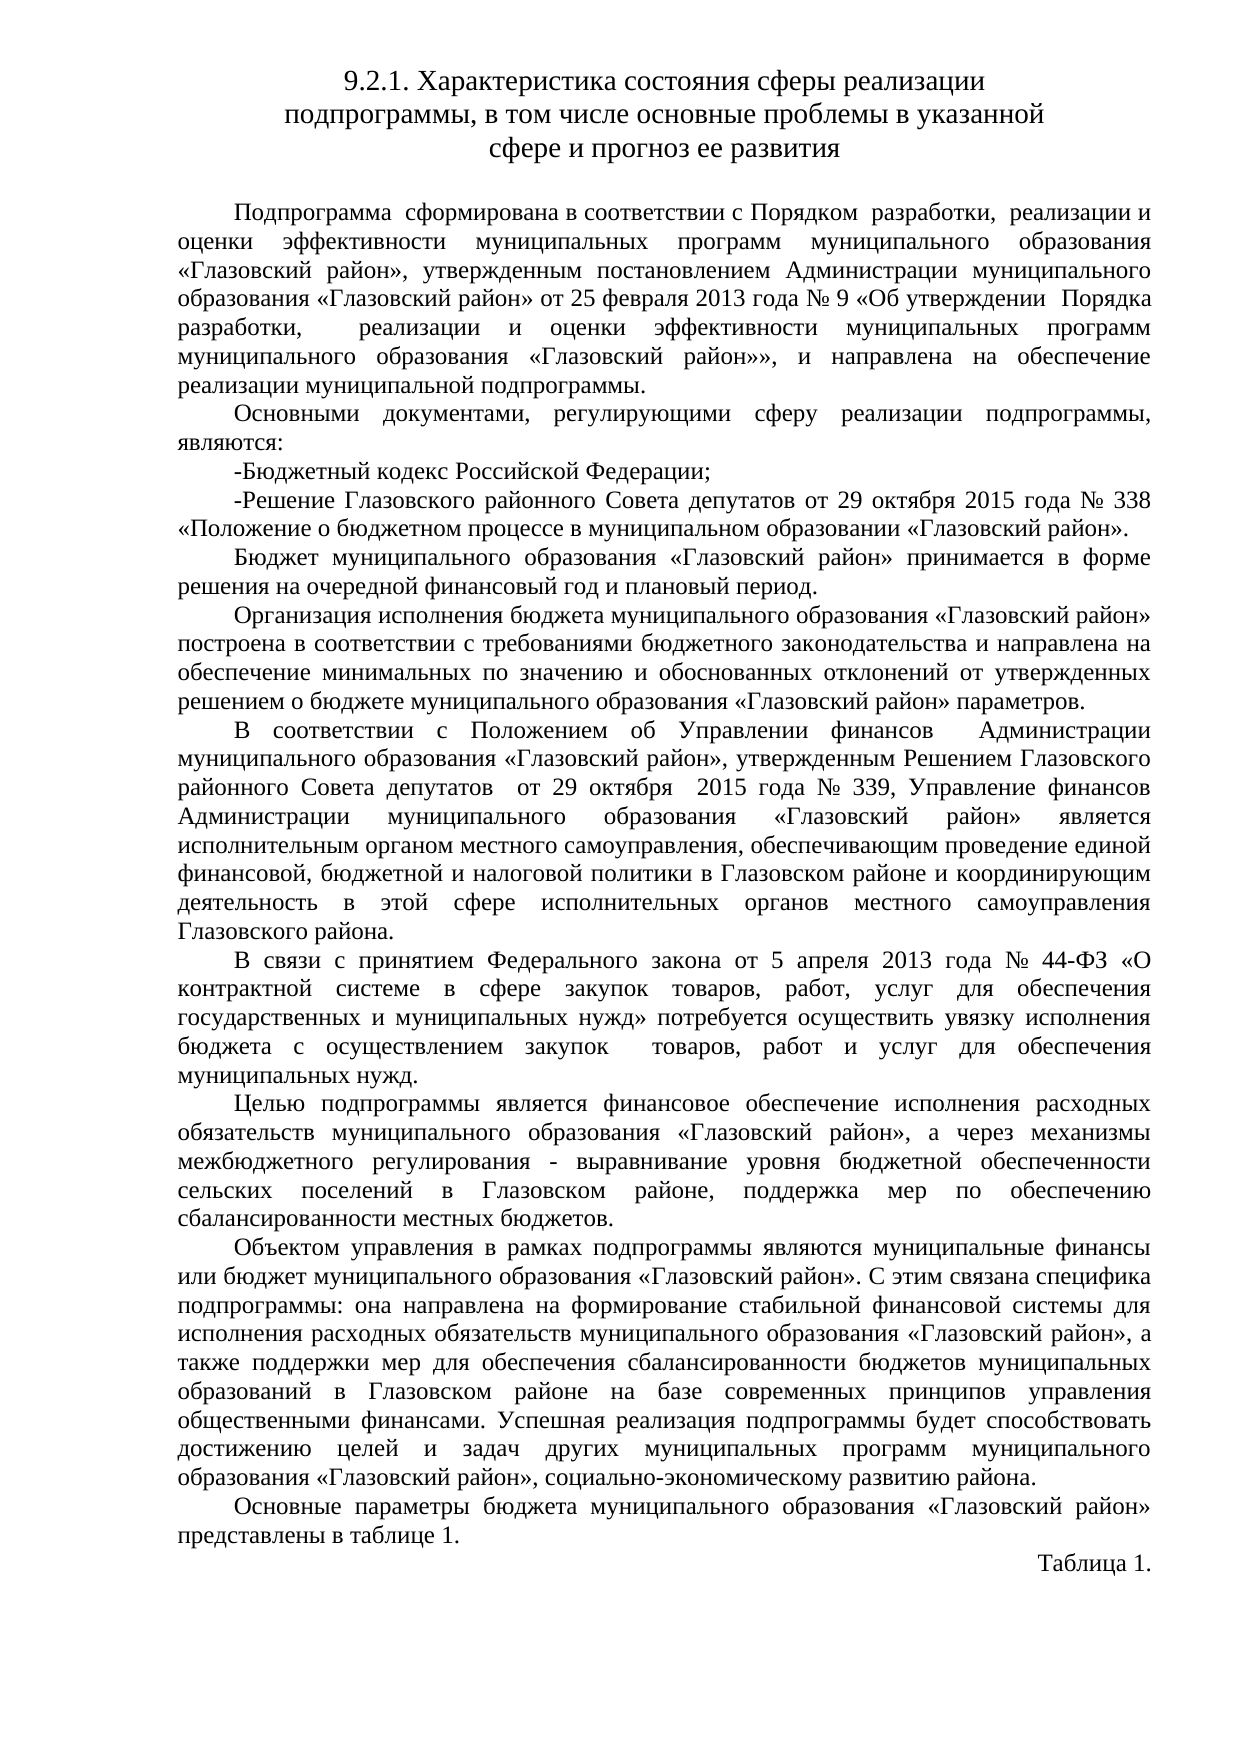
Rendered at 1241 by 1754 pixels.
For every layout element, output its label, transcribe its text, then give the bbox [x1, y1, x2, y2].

text Целью подпрограммы является финансовое обеспечение исполнения расходных обязательств муниципального образования «Глазовский район», а через механизмы межбюджетного регулирования - выравнивание уровня бюджетной обеспеченности сельских поселений в Глазовском районе, поддержка мер по обеспечению сбалансированности местных бюджетов. [177, 1088, 1152, 1232]
text Организация исполнения бюджета муниципального образования «Глазовский район» построена в соответствии с требованиями бюджетного законодательства и направлена на обеспечение минимальных по значению и обоснованных отклонений от утвержденных решением о бюджете муниципального образования «Глазовский район» параметров. [177, 600, 1152, 715]
text Объектом управления в рамках подпрограммы являются муниципальные финансы или бюджет муниципального образования «Глазовский район». С этим связана специфика подпрограммы: она направлена на формирование стабильной финансовой системы для исполнения расходных обязательств муниципального образования «Глазовский район», а также поддержки мер для обеспечения сбалансированности бюджетов муниципальных образований в Глазовском районе на базе современных принципов управления общественными финансами. Успешная реализация подпрограммы будет способствовать достижению целей и задач других муниципальных программ муниципального образования «Глазовский район», социально-экономическому развитию района. [177, 1232, 1152, 1491]
text Таблица 1. [177, 1548, 1152, 1577]
text сфере и прогноз ее развития [177, 130, 1152, 164]
text В связи с принятием Федерального закона от 5 апреля 2013 года № 44-ФЗ «О контрактной системе в сфере закупок товаров, работ, услуг для обеспечения государственных и муниципальных нужд» потребуется осуществить увязку исполнения бюджета с осуществлением закупок товаров, работ и услуг для обеспечения муниципальных нужд. [177, 945, 1152, 1088]
text -Бюджетный кодекс Российской Федерации; [177, 456, 1152, 485]
text -Решение Глазовского районного Совета депутатов от 29 октября 2015 года № 338 «Положение о бюджетном процессе в муниципальном образовании «Глазовский район». [177, 485, 1152, 542]
text Подпрограмма сформирована в соответствии с Порядком разработки, реализации и оценки эффективности муниципальных программ муниципального образования «Глазовский район», утвержденным постановлением Администрации муниципального образования «Глазовский район» от 25 февраля 2013 года № 9 «Об утверждении Порядка разработки, реализации и оценки эффективности муниципальных программ муниципального образования «Глазовский район»», и направлена на обеспечение реализации муниципальной подпрограммы. [177, 197, 1152, 398]
text В соответствии с Положением об Управлении финансов Администрации муниципального образования «Глазовский район», утвержденным Решением Глазовского районного Совета депутатов от 29 октября 2015 года № 339, Управление финансов Администрации муниципального образования «Глазовский район» является исполнительным органом местного самоуправления, обеспечивающим проведение единой финансовой, бюджетной и налоговой политики в Глазовском районе и координирующим деятельность в этой сфере исполнительных органов местного самоуправления Глазовского района. [177, 715, 1152, 945]
text 9.2.1. Характеристика состояния сферы реализации [177, 63, 1152, 97]
text Бюджет муниципального образования «Глазовский район» принимается в форме решения на очередной финансовый год и плановый период. [177, 542, 1152, 600]
text Основные параметры бюджета муниципального образования «Глазовский район» представлены в таблице 1. [177, 1491, 1152, 1548]
text Основными документами, регулирующими сферу реализации подпрограммы, являются: [177, 398, 1152, 456]
text подпрограммы, в том числе основные проблемы в указанной [177, 97, 1152, 130]
